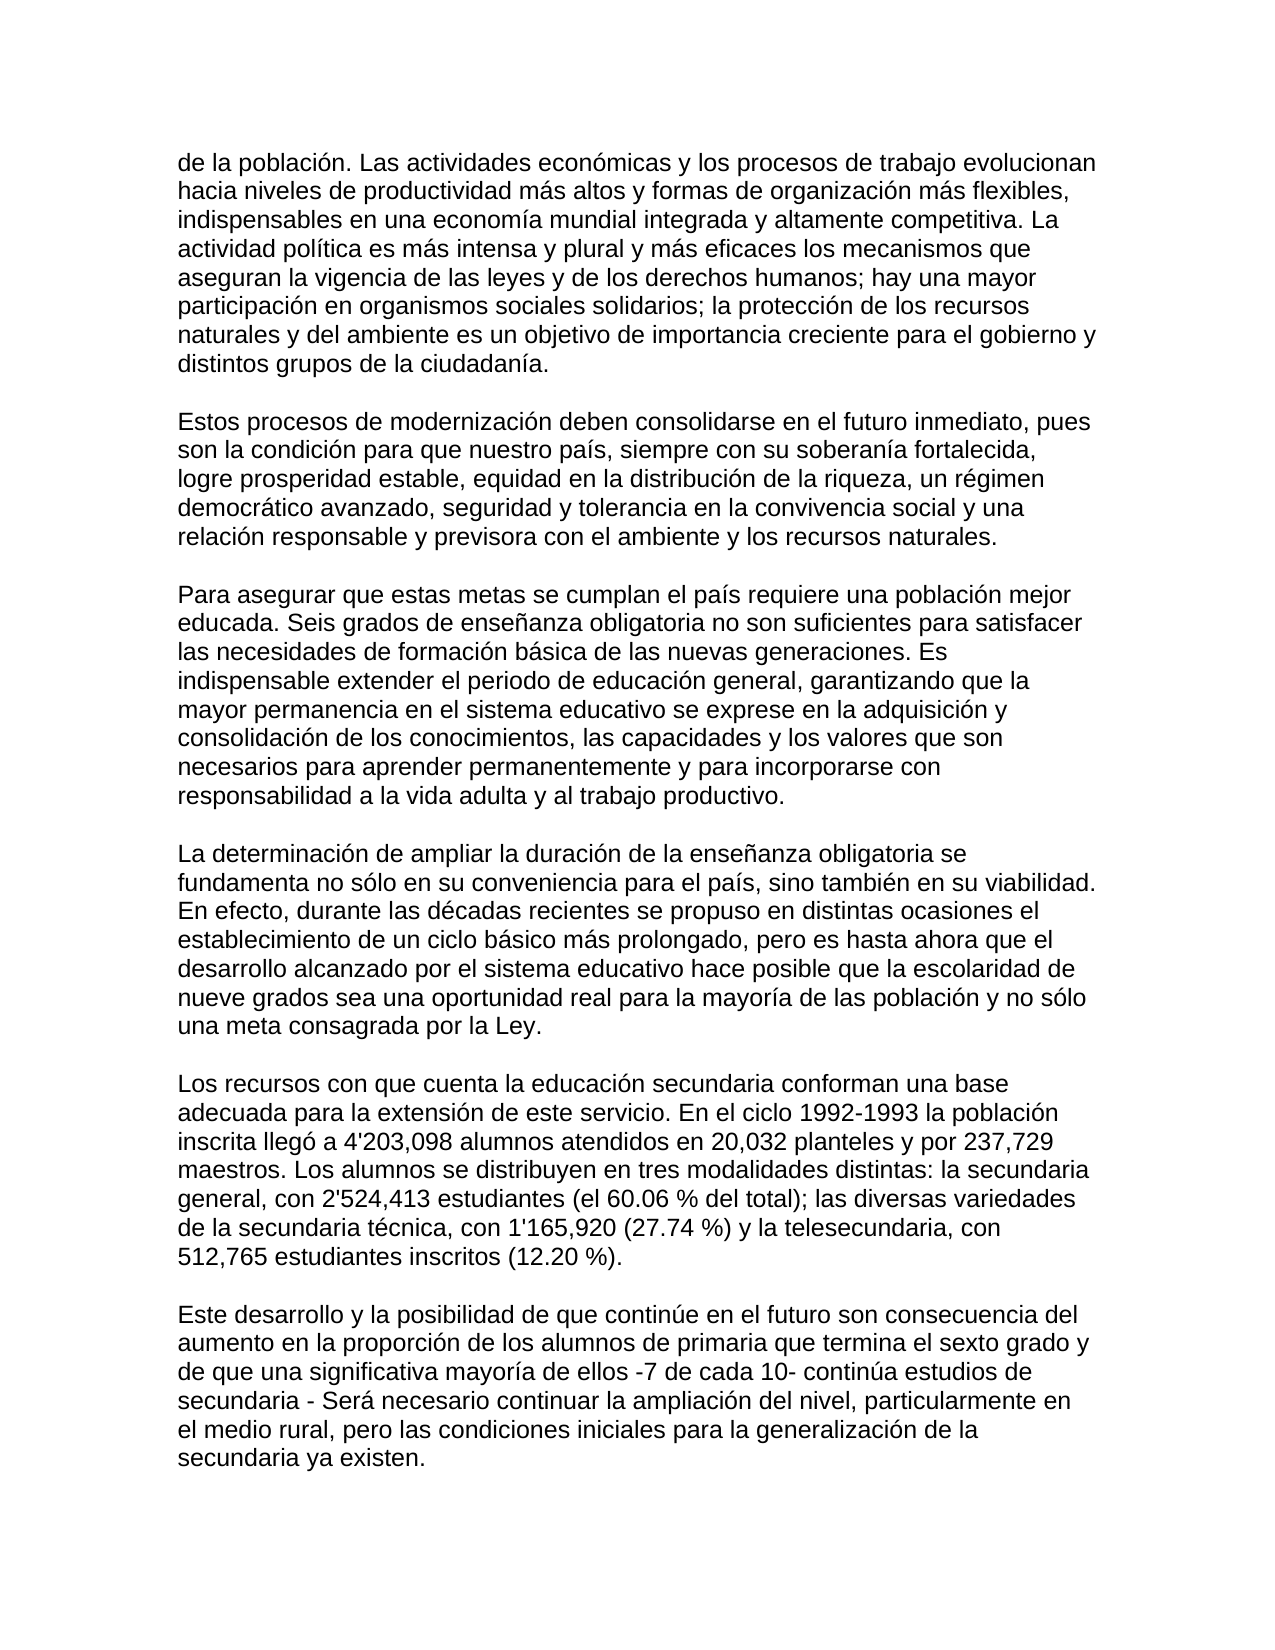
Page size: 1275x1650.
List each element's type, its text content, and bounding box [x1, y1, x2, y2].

text Este desarrollo y la posibilidad de que continúe en el futuro son consecuencia del aumento en la proporción de los alumnos de primaria que termina el sexto grado y de que una significativa mayoría de ellos -7 de cada 10- continúa estudios de secundaria - Será necesario continuar la ampliación del nivel, particularmente en el medio rural, pero las condiciones iniciales para la generalización de la secundaria ya existen. [177, 1300, 1098, 1472]
text Para asegurar que estas metas se cumplan el país requiere una población mejor educada. Seis grados de enseñanza obligatoria no son suficientes para satisfacer las necesidades de formación básica de las nuevas generaciones. Es indispensable extender el periodo de educación general, garantizando que la mayor permanencia en el sistema educativo se exprese en la adquisición y consolidación de los conocimientos, las capacidades y los valores que son necesarios para aprender permanentemente y para incorporarse con responsabilidad a la vida adulta y al trabajo productivo. [177, 580, 1098, 810]
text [177, 148, 1098, 378]
text Los recursos con que cuenta la educación secundaria conforman una base adecuada para la extensión de este servicio. En el ciclo 1992-1993 la población inscrita llegó a 4'203,098 alumnos atendidos en 20,032 planteles y por 237,729 maestros. Los alumnos se distribuyen en tres modalidades distintas: la secundaria general, con 2'524,413 estudiantes (el 60.06 % del total); las diversas variedades de la secundaria técnica, con 1'165,920 (27.74 %) y la telesecundaria, con 512,765 estudiantes inscritos (12.20 %). [177, 1069, 1098, 1271]
text La determinación de ampliar la duración de la enseñanza obligatoria se fundamenta no sólo en su conveniencia para el país, sino también en su viabilidad. En efecto, durante las décadas recientes se propuso en distintas ocasiones el establecimiento de un ciclo básico más prolongado, pero es hasta ahora que el desarrollo alcanzado por el sistema educativo hace posible que la escolaridad de nueve grados sea una oportunidad real para la mayoría de las población y no sólo una meta consagrada por la Ley. [177, 839, 1098, 1040]
text Estos procesos de modernización deben consolidarse en el futuro inmediato, pues son la condición para que nuestro país, siempre con su soberanía fortalecida, logre prosperidad estable, equidad en la distribución de la riqueza, un régimen democrático avanzado, seguridad y tolerancia en la convivencia social y una relación responsable y previsora con el ambiente y los recursos naturales. [177, 407, 1098, 551]
